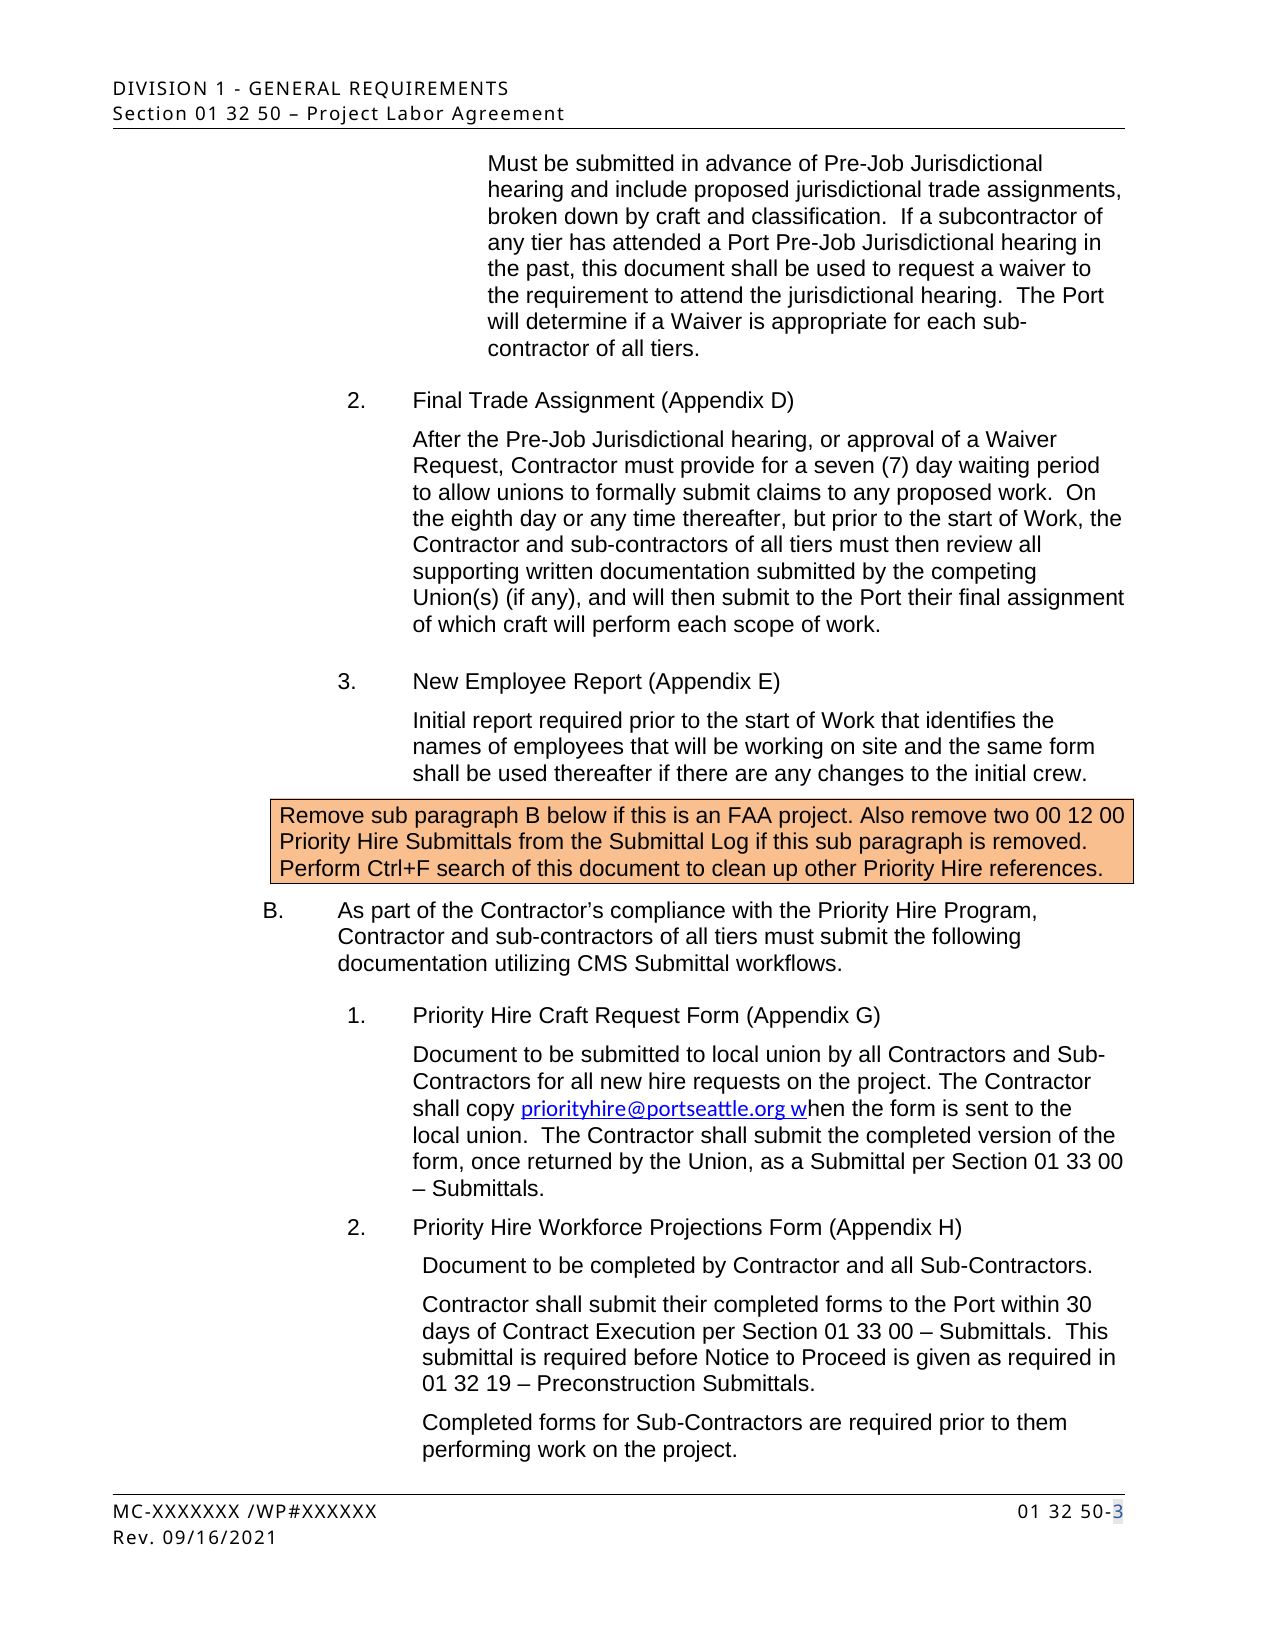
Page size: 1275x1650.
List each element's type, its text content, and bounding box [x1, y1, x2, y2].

list As part of the Contractor’s compliance with the Priority Hire Program, Contractor and sub-contractors of all tiers must submit the following documentation utilizing CMS Submittal workflows. [262, 897, 1125, 976]
text Completed forms for Sub-Contractors are required prior to them performing work on the project. [422, 1409, 1125, 1462]
text Contractor shall submit their completed forms to the Port within 30 days of Contract Execution per Section 01 33 00 – Submittals. This submittal is required before Notice to Proceed is given as required in 01 32 19 – Preconstruction Submittals. [422, 1291, 1125, 1397]
text Must be submitted in advance of Pre-Job Jurisdictional hearing and include proposed jurisdictional trade assignments, broken down by craft and classification. If a subcontractor of any tier has attended a Port Pre-Job Jurisdictional hearing in the past, this document shall be used to request a waiver to the requirement to attend the jurisdictional hearing. The Port will determine if a Waiver is appropriate for each sub-contractor of all tiers. [487, 150, 1125, 361]
list Priority Hire Craft Request Form (Appendix G) [347, 1002, 1125, 1029]
list Final Trade Assignment (Appendix D) [347, 387, 1125, 413]
text Remove sub paragraph B below if this is an FAA project. Also remove two 00 12 00 Priority Hire Submittals from the Submittal Log if this sub paragraph is removed. Perform Ctrl+F search of this document to clean up other Priority Hire references. [271, 800, 1133, 883]
text After the Pre-Job Jurisdictional hearing, or approval of a Waiver Request, Contractor must provide for a seven (7) day waiting period to allow unions to formally submit claims to any proposed work. On the eighth day or any time thereafter, but prior to the start of Work, the Contractor and sub-contractors of all tiers must then review all supporting written documentation submitted by the competing Union(s) (if any), and will then submit to the Port their final assignment of which craft will perform each scope of work. [412, 426, 1125, 637]
list Priority Hire Workforce Projections Form (Appendix H) [347, 1213, 1125, 1240]
list New Employee Report (Appendix E) [337, 668, 1125, 694]
text Document to be submitted to local union by all Contractors and Sub-Contractors for all new hire requests on the project. The Contractor shall copy priorityhire@portseattle.org when the form is sent to the local union. The Contractor shall submit the completed version of the form, once returned by the Union, as a Submittal per Section 01 33 00 – Submittals. [412, 1041, 1125, 1201]
text Initial report required prior to the start of Work that identifies the names of employees that will be working on site and the same form shall be used thereafter if there are any changes to the initial crew. [412, 707, 1125, 786]
text Document to be completed by Contractor and all Sub-Contractors. [422, 1252, 1125, 1279]
